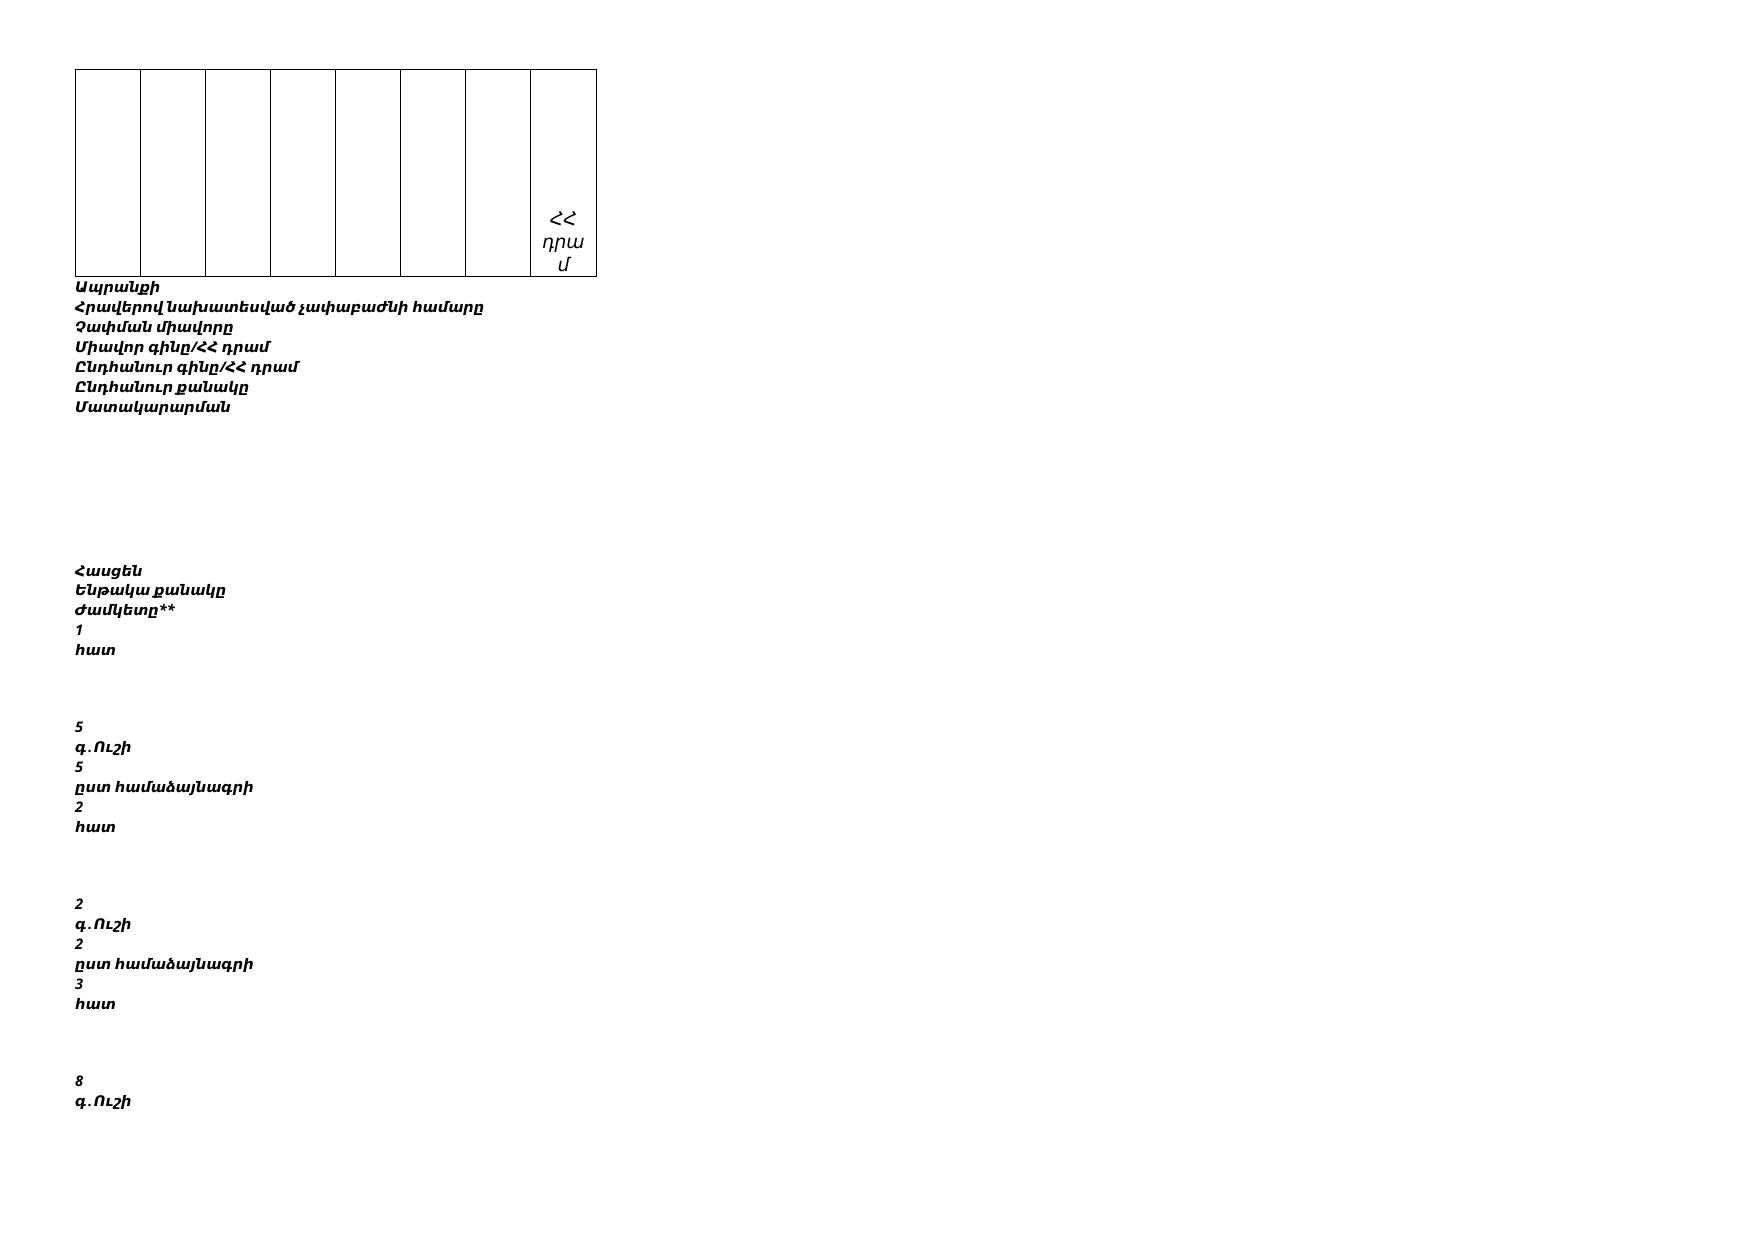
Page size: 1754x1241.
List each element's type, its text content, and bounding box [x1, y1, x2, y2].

text ՀՀ դրամ [542, 70, 585, 276]
